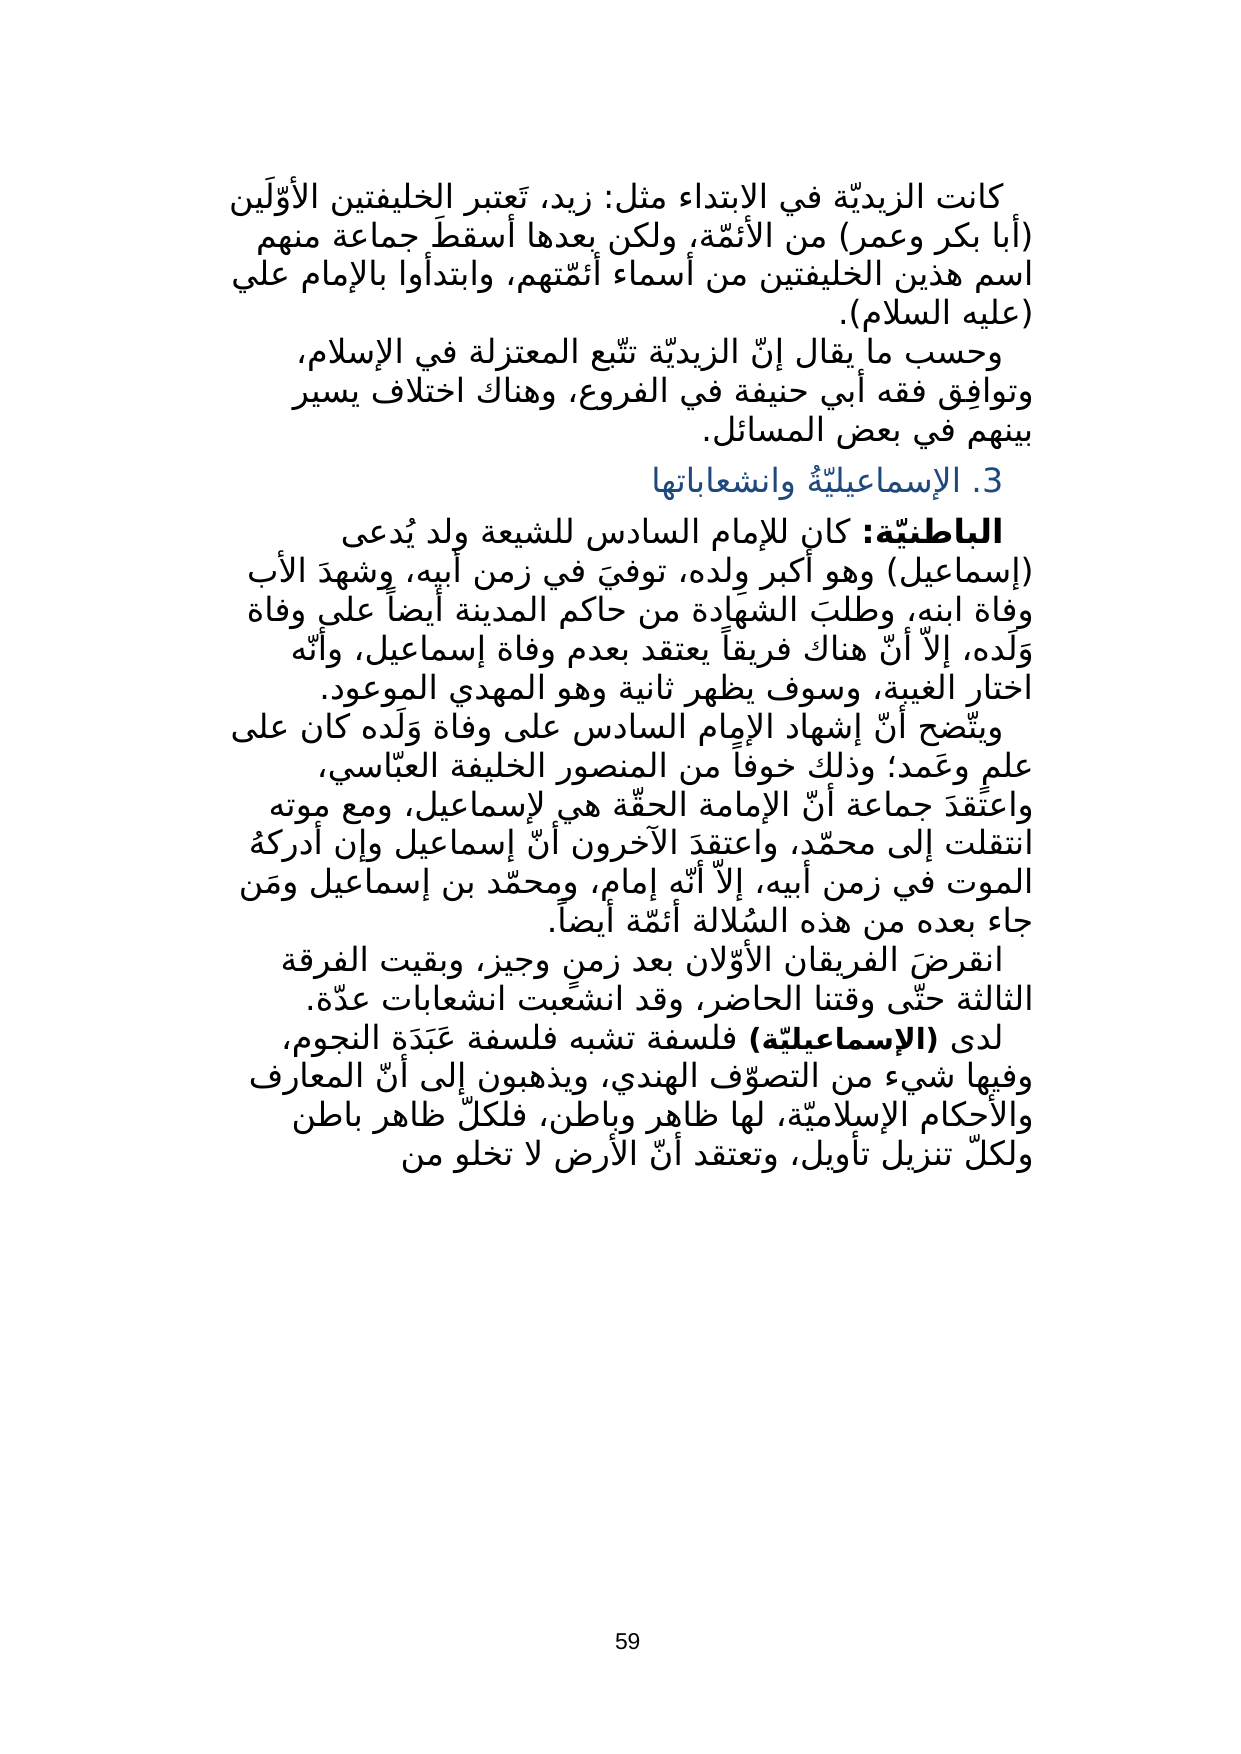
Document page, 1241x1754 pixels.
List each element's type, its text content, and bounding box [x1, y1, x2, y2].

text الباطنيّة: كان للإمام السادس للشيعة ولد يُدعى (إسماعيل) وهو أكبر وِلده، توفيَ في زمن أبيه، وشهدَ الأب وفاة ابنه، وطلبَ الشهادة من حاكم المدينة أيضاً على وفاة وَلَده، إلاّ أنّ هناك فريقاً يعتقد بعدم وفاة إسماعيل، وأنّه اختار الغيبة، وسوف يظهر ثانية وهو المهدي الموعود. [222, 513, 1033, 707]
text وحسب ما يقال إنّ الزيديّة تتّبع المعتزلة في الإسلام، وتوافِق فقه أبي حنيفة في الفروع، وهناك اختلاف يسير بينهم في بعض المسائل. [222, 333, 1033, 449]
text كانت الزيديّة في الابتداء مثل: زيد، تَعتبر الخليفتين الأوّلَين (أبا بكر وعمر) من الأئمّة، ولكن بعدها أسقطَ جماعة منهم اسم هذين الخليفتين من أسماء أئمّتهم، وابتدأوا بالإمام علي (عليه السلام). [222, 177, 1033, 333]
subtitle 3. الإسماعيليّةُ وانشعاباتها [222, 462, 1033, 501]
text لدى (الإسماعيليّة) فلسفة تشبه فلسفة عَبَدَة النجوم، وفيها شيء من التصوّف الهندي، ويذهبون إلى أنّ المعارف والأحكام الإسلاميّة، لها ظاهر وباطن، فلكلّ ظاهر باطن ولكلّ تنزيل تأويل، وتعتقد أنّ الأرض لا تخلو من [222, 1018, 1033, 1173]
text انقرضَ الفريقان الأوّلان بعد زمنٍ وجيز، وبقيت الفرقة الثالثة حتّى وقتنا الحاضر، وقد انشعبت انشعابات عدّة. [222, 940, 1033, 1018]
text ويتّضح أنّ إشهاد الإمام السادس على وفاة وَلَده كان على علمٍ وعَمد؛ وذلك خوفاً من المنصور الخليفة العبّاسي، واعتقدَ جماعة أنّ الإمامة الحقّة هي لإسماعيل، ومع موته انتقلت إلى محمّد، واعتقدَ الآخرون أنّ إسماعيل وإن أدركهُ الموت في زمن أبيه، إلاّ أنّه إمام، ومحمّد بن إسماعيل ومَن جاء بعده من هذه السُلالة أئمّة أيضاً. [222, 707, 1033, 940]
